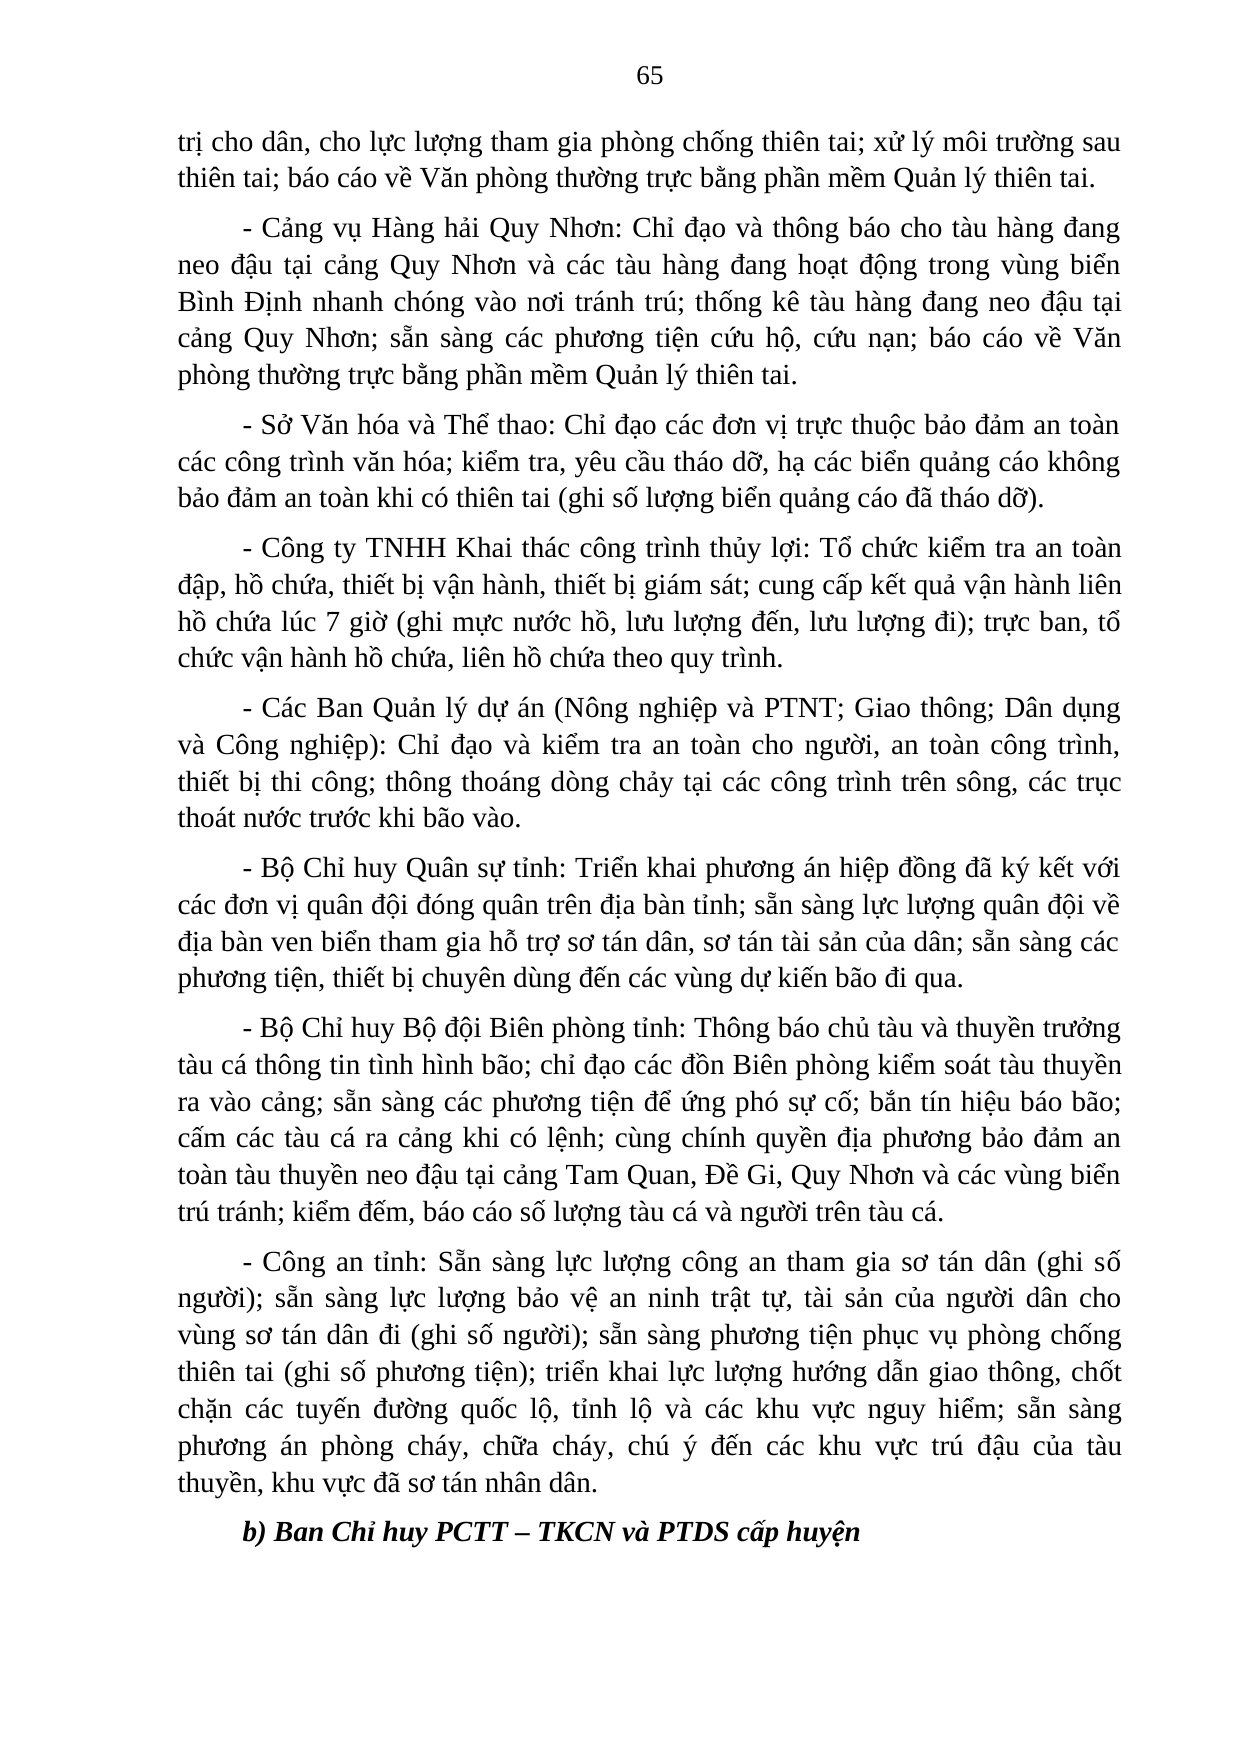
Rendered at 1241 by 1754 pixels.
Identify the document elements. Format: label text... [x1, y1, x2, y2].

text - Bộ Chỉ huy Bộ đội Biên phòng tỉnh: Thông báo chủ tàu và thuyền trưởng tàu cá thông tin tình hình bão; chỉ đạo các đồn Biên phòng kiểm soát tàu thuyền ra vào cảng; sẵn sàng các phương tiện để ứng phó sự cố; bắn tín hiệu báo bão; cấm các tàu cá ra cảng khi có lệnh; cùng chính quyền địa phương bảo đảm an toàn tàu thuyền neo đậu tại cảng Tam Quan, Đề Gi, Quy Nhơn và các vùng biển trú tránh; kiểm đếm, báo cáo số lượng tàu cá và người trên tàu cá. [177, 1010, 1122, 1228]
text b) Ban Chỉ huy PCTT – TKCN và PTDS cấp huyện [177, 1514, 1122, 1548]
text - Bộ Chỉ huy Quân sự tỉnh: Triển khai phương án hiệp đồng đã ký kết với các đơn vị quân đội đóng quân trên địa bàn tỉnh; sẵn sàng lực lượng quân đội về địa bàn ven biển tham gia hỗ trợ sơ tán dân, sơ tán tài sản của dân; sẵn sàng các phương tiện, thiết bị chuyên dùng đến các vùng dự kiến bão đi qua. [177, 850, 1122, 994]
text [177, 124, 1122, 194]
text - Cảng vụ Hàng hải Quy Nhơn: Chỉ đạo và thông báo cho tàu hàng đang neo đậu tại cảng Quy Nhơn và các tàu hàng đang hoạt động trong vùng biển Bình Định nhanh chóng vào nơi tránh trú; thống kê tàu hàng đang neo đậu tại cảng Quy Nhơn; sẵn sàng các phương tiện cứu hộ, cứu nạn; báo cáo về Văn phòng thường trực bằng phần mềm Quản lý thiên tai. [177, 210, 1122, 391]
text - Công an tỉnh: Sẵn sàng lực lượng công an tham gia sơ tán dân (ghi số người); sẵn sàng lực lượng bảo vệ an ninh trật tự, tài sản của người dân cho vùng sơ tán dân đi (ghi số người); sẵn sàng phương tiện phục vụ phòng chống thiên tai (ghi số phương tiện); triển khai lực lượng hướng dẫn giao thông, chốt chặn các tuyến đường quốc lộ, tỉnh lộ và các khu vực nguy hiểm; sẵn sàng phương án phòng cháy, chữa cháy, chú ý đến các khu vực trú đậu của tàu thuyền, khu vực đã sơ tán nhân dân. [177, 1244, 1122, 1498]
text - Công ty TNHH Khai thác công trình thủy lợi: Tổ chức kiểm tra an toàn đập, hồ chứa, thiết bị vận hành, thiết bị giám sát; cung cấp kết quả vận hành liên hồ chứa lúc 7 giờ (ghi mực nước hồ, lưu lượng đến, lưu lượng đi); trực ban, tổ chức vận hành hồ chứa, liên hồ chứa theo quy trình. [177, 530, 1122, 674]
text - Các Ban Quản lý dự án (Nông nghiệp và PTNT; Giao thông; Dân dụng và Công nghiệp): Chỉ đạo và kiểm tra an toàn cho người, an toàn công trình, thiết bị thi công; thông thoáng dòng chảy tại các công trình trên sông, các trục thoát nước trước khi bão vào. [177, 690, 1122, 834]
text - Sở Văn hóa và Thể thao: Chỉ đạo các đơn vị trực thuộc bảo đảm an toàn các công trình văn hóa; kiểm tra, yêu cầu tháo dỡ, hạ các biển quảng cáo không bảo đảm an toàn khi có thiên tai (ghi số lượng biển quảng cáo đã tháo dỡ). [177, 407, 1122, 514]
